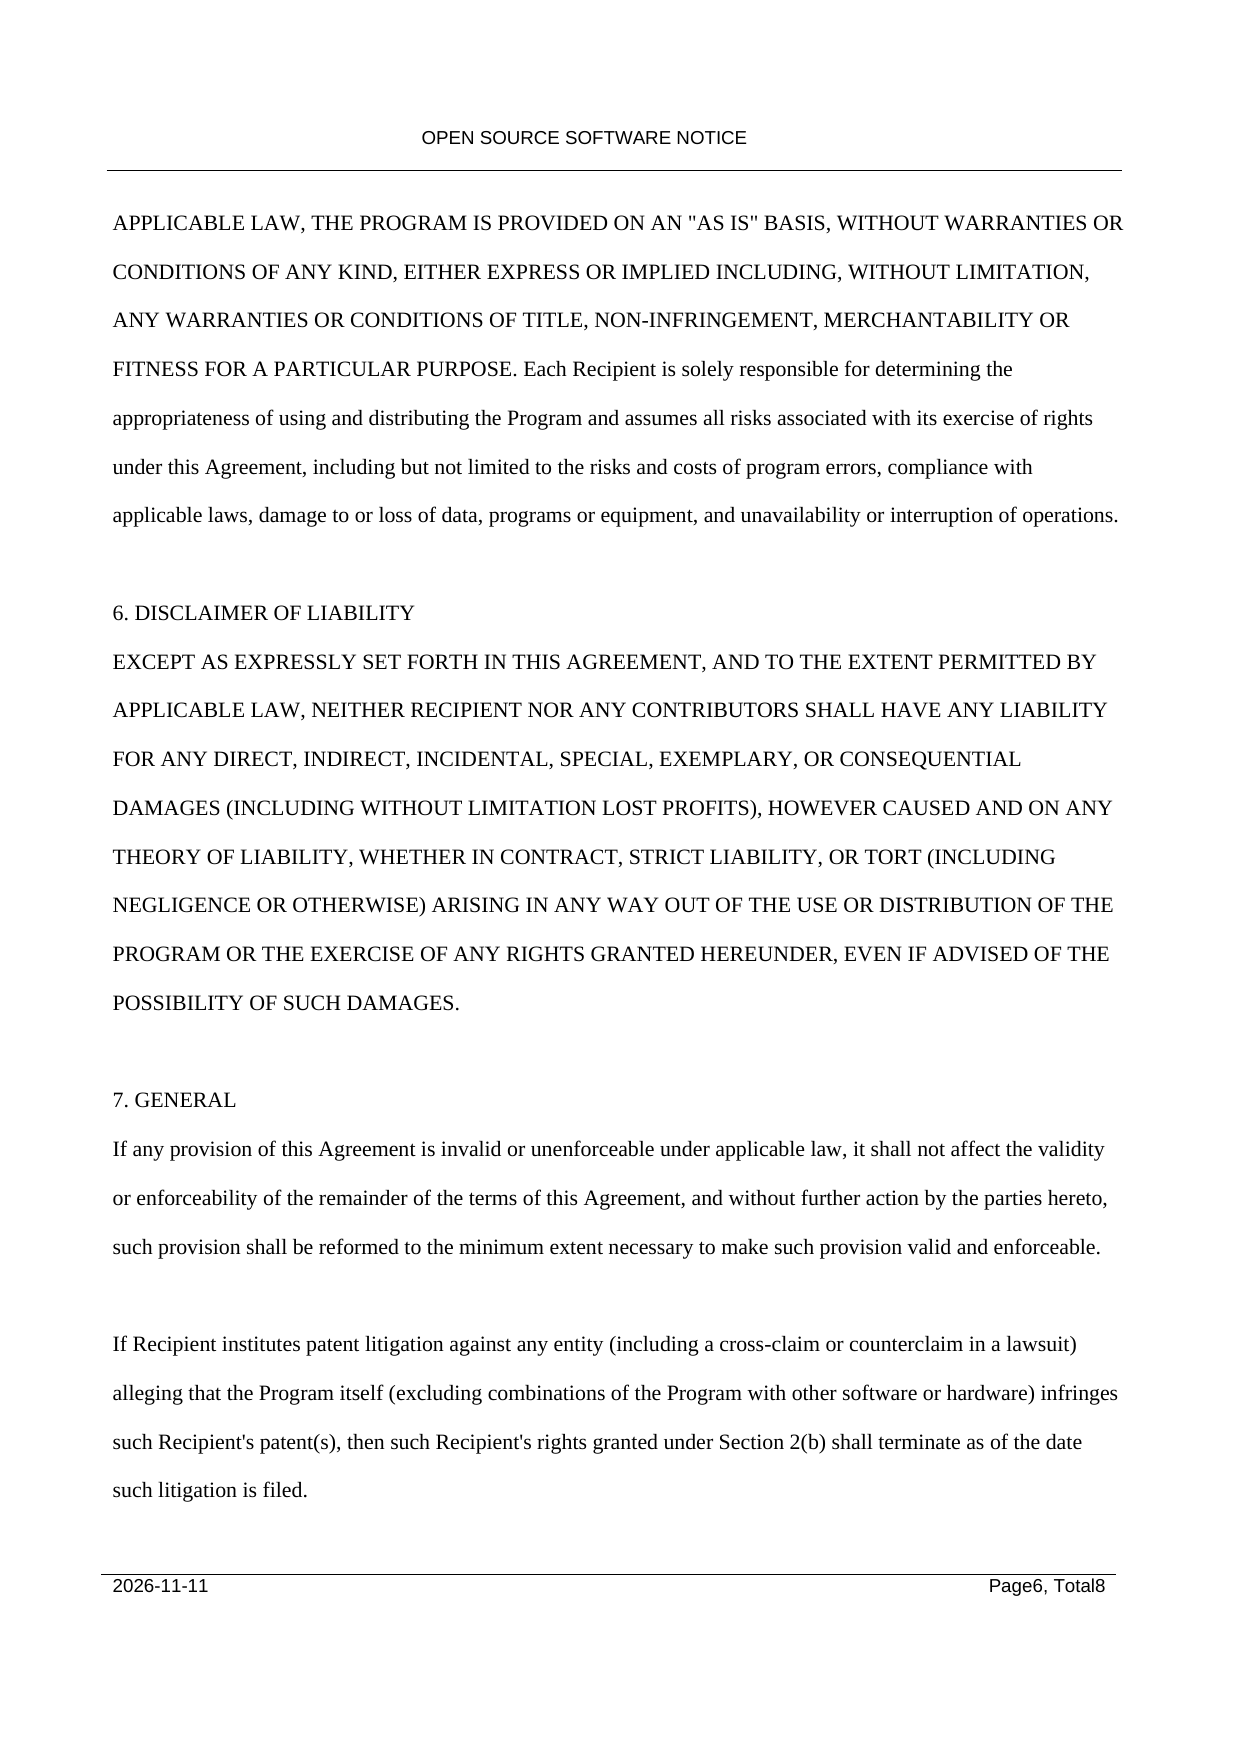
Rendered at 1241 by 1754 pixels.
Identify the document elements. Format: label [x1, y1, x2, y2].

text [112, 206, 1128, 1506]
